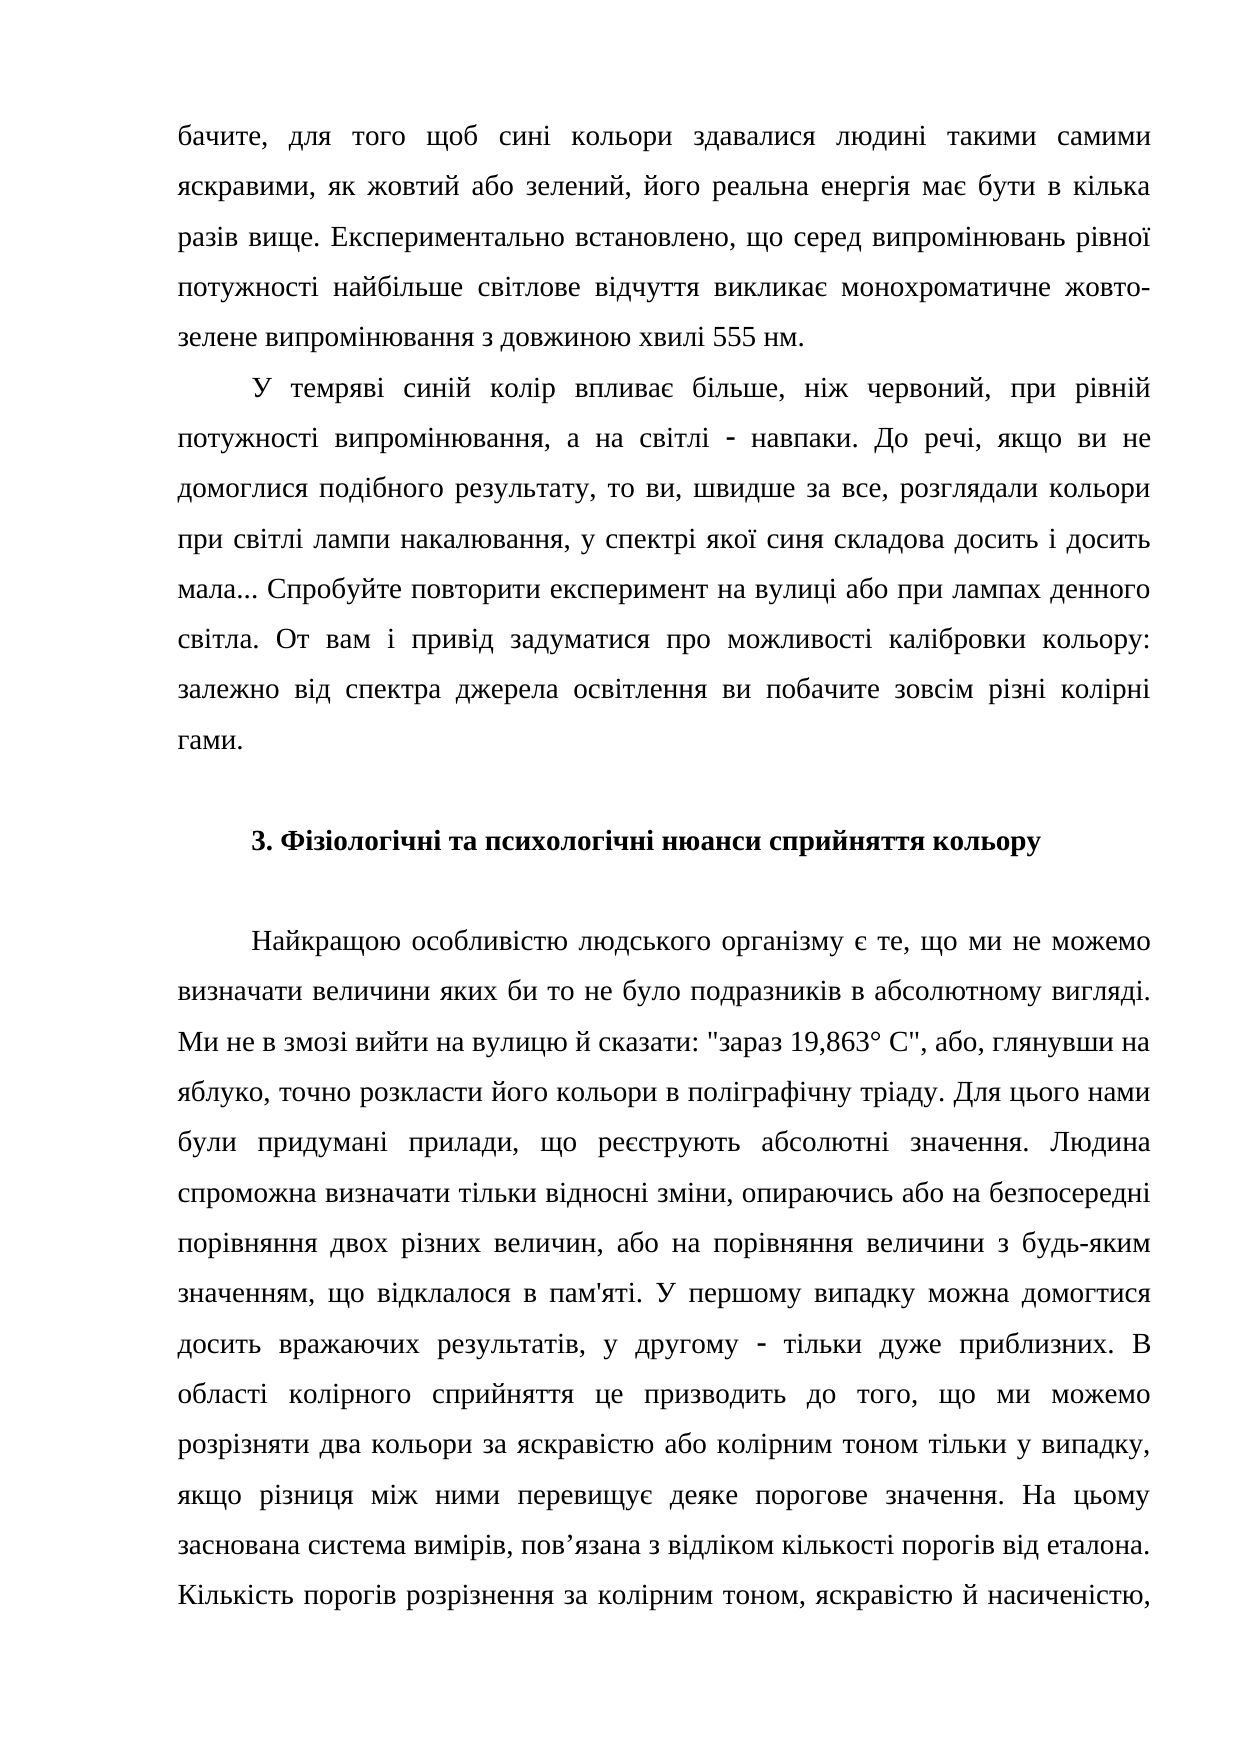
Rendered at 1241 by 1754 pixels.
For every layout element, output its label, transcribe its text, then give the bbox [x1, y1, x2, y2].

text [177, 118, 1152, 353]
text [177, 923, 1152, 1611]
text У темряві синій колір впливає більше, ніж червоний, при рівній потужності випромінювання, а на світлі навпаки. До речі, якщо ви не домоглися подібного результату, то ви, швидше за все, розглядали кольори при світлі лампи накалювання, у спектрі якої синя складова досить і досить мала... Спробуйте повторити експеримент на вулиці або при лампах денного світла. От вам і привід задуматися про можливості калібровки кольору: залежно від спектра джерела освітлення ви побачите зовсім різні колірні гами. [177, 370, 1152, 756]
text 3. Фізіологічні та психологічні нюанси сприйняття кольору [177, 823, 1152, 856]
